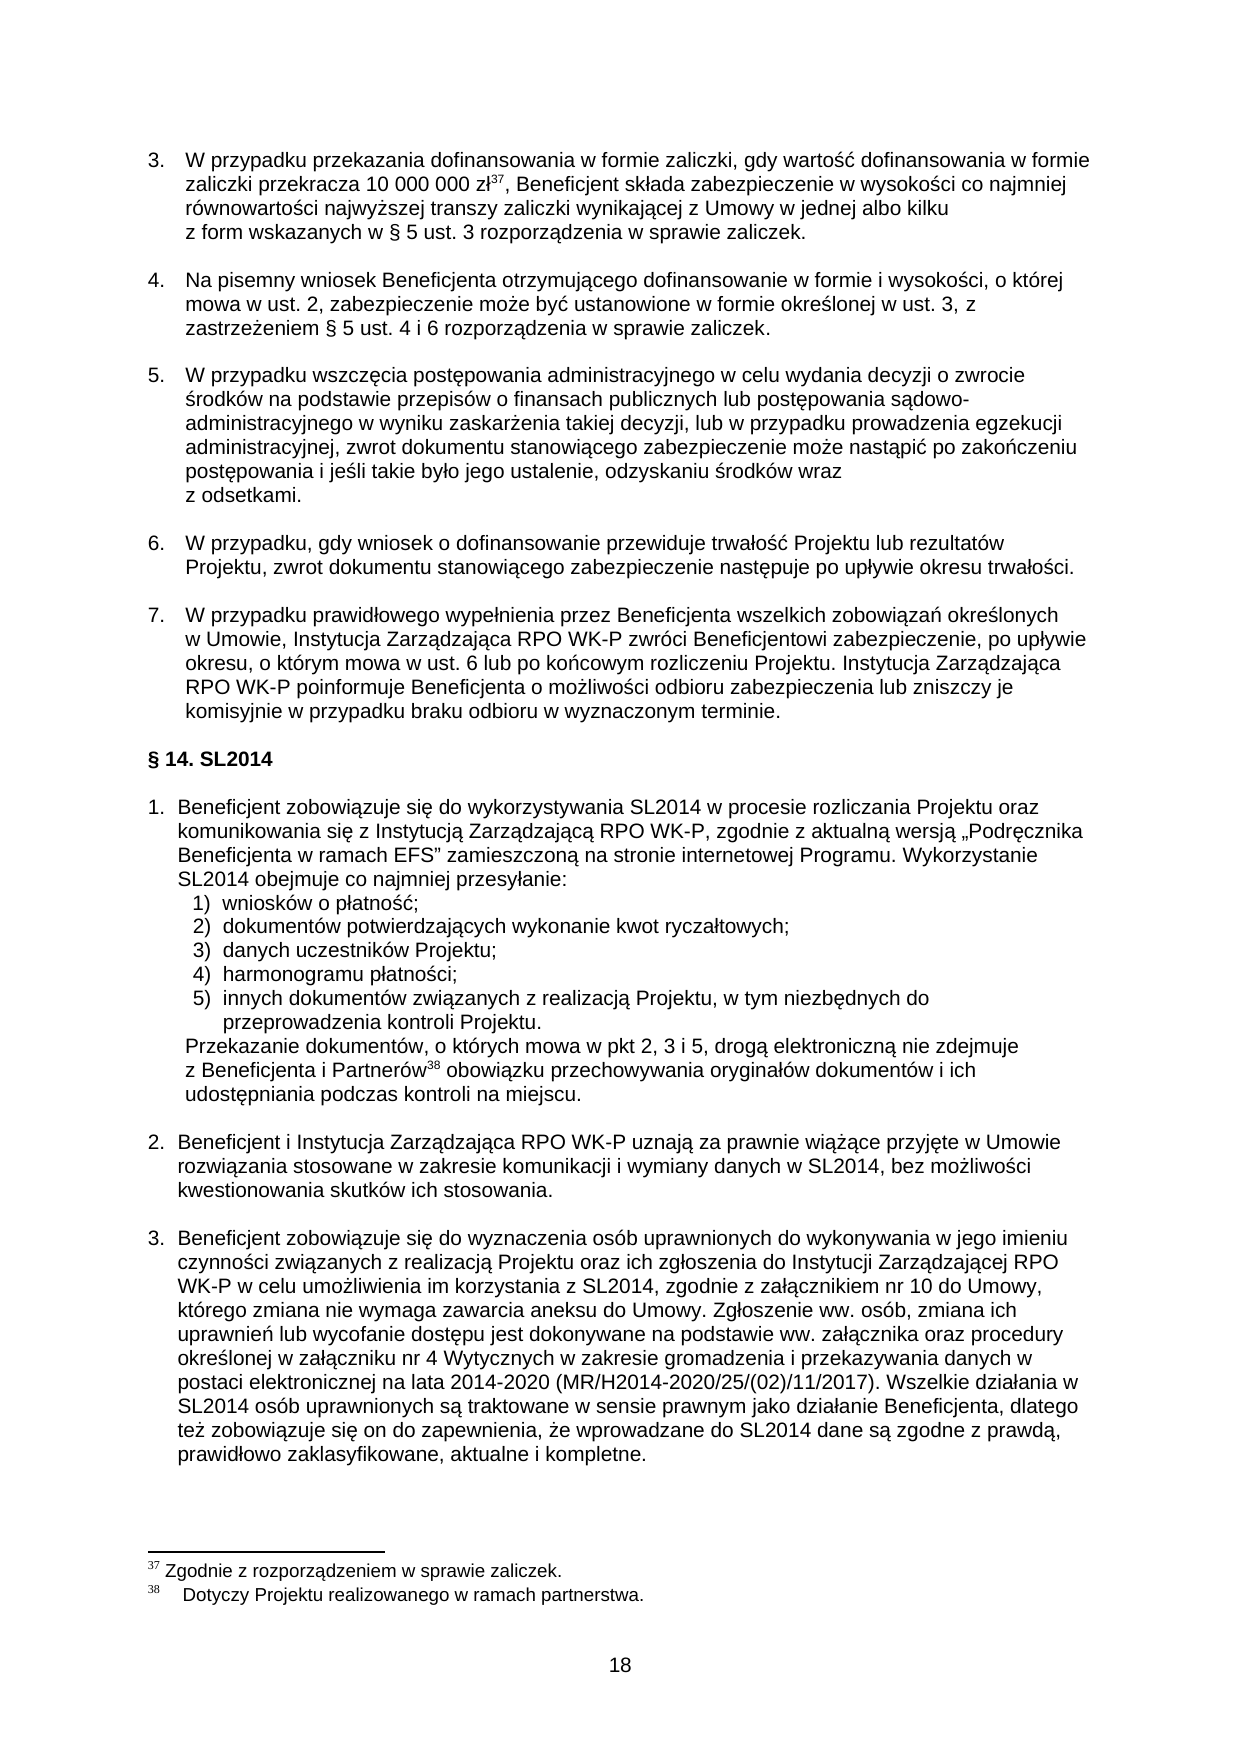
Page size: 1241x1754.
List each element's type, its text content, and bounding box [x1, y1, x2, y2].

list W przypadku przekazania dofinansowania w formie zaliczki, gdy wartość dofinansowania w formie zaliczki przekracza 10 000 000 zł, Beneficjent składa zabezpieczenie w wysokości co najmniej równowartości najwyższej transzy zaliczki wynikającej z Umowy w jednej albo kilku z form wskazanych w § 5 ust. 3 rozporządzenia w sprawie zaliczek. [148, 148, 1092, 243]
list danych uczestników Projektu; [193, 938, 1092, 962]
list W przypadku, gdy wniosek o dofinansowanie przewiduje trwałość Projektu lub rezultatów Projektu, zwrot dokumentu stanowiącego zabezpieczenie następuje po upływie okresu trwałości. [148, 531, 1092, 579]
list wniosków o płatność; [192, 890, 1092, 914]
list harmonogramu płatności; [193, 962, 1092, 986]
list W przypadku prawidłowego wypełnienia przez Beneficjenta wszelkich zobowiązań określonych w Umowie, Instytucja Zarządzająca RPO WK-P zwróci Beneficjentowi zabezpieczenie, po upływie okresu, o którym mowa w ust. 6 lub po końcowym rozliczeniu Projektu. Instytucja Zarządzająca RPO WK-P poinformuje Beneficjenta o możliwości odbioru zabezpieczenia lub zniszczy je komisyjnie w przypadku braku odbioru w wyznaczonym terminie. [148, 603, 1092, 723]
list Beneficjent zobowiązuje się do wykorzystywania SL2014 w procesie rozliczania Projektu oraz komunikowania się z Instytucją Zarządzającą RPO WK-P, zgodnie z aktualną wersją „Podręcznika Beneficjenta w ramach EFS” zamieszczoną na stronie internetowej Programu. Wykorzystanie SL2014 obejmuje co najmniej przesyłanie: [148, 794, 1092, 890]
text § 14. SL2014 [148, 747, 1092, 771]
text Przekazanie dokumentów, o których mowa w pkt 2, 3 i 5, drogą elektroniczną nie zdejmuje z Beneficjenta i Partnerów obowiązku przechowywania oryginałów dokumentów i ich udostępniania podczas kontroli na miejscu. [185, 1034, 1092, 1106]
list W przypadku wszczęcia postępowania administracyjnego w celu wydania decyzji o zwrocie środków na podstawie przepisów o finansach publicznych lub postępowania sądowo-administracyjnego w wyniku zaskarżenia takiej decyzji, lub w przypadku prowadzenia egzekucji administracyjnej, zwrot dokumentu stanowiącego zabezpieczenie może nastąpić po zakończeniu postępowania i jeśli takie było jego ustalenie, odzyskaniu środków wraz z odsetkami. [148, 363, 1092, 507]
list innych dokumentów związanych z realizacją Projektu, w tym niezbędnych do przeprowadzenia kontroli Projektu. [193, 986, 1092, 1034]
list Beneficjent i Instytucja Zarządzająca RPO WK-P uznają za prawnie wiążące przyjęte w Umowie rozwiązania stosowane w zakresie komunikacji i wymiany danych w SL2014, bez możliwości kwestionowania skutków ich stosowania. [148, 1130, 1092, 1202]
list dokumentów potwierdzających wykonanie kwot ryczałtowych; [193, 914, 1092, 938]
list Beneficjent zobowiązuje się do wyznaczenia osób uprawnionych do wykonywania w jego imieniu czynności związanych z realizacją Projektu oraz ich zgłoszenia do Instytucji Zarządzającej RPO WK-P w celu umożliwienia im korzystania z SL2014, zgodnie z załącznikiem nr 10 do Umowy, którego zmiana nie wymaga zawarcia aneksu do Umowy. Zgłoszenie ww. osób, zmiana ich uprawnień lub wycofanie dostępu jest dokonywane na podstawie ww. załącznika oraz procedury określonej w załączniku nr 4 Wytycznych w zakresie gromadzenia i przekazywania danych w postaci elektronicznej na lata 2014-2020 (MR/H2014-2020/25/(02)/11/2017). Wszelkie działania w SL2014 osób uprawnionych są traktowane w sensie prawnym jako działanie Beneficjenta, dlatego też zobowiązuje się on do zapewnienia, że wprowadzane do SL2014 dane są zgodne z prawdą, prawidłowo zaklasyfikowane, aktualne i kompletne. [148, 1226, 1092, 1465]
list Na pisemny wniosek Beneficjenta otrzymującego dofinansowanie w formie i wysokości, o której mowa w ust. 2, zabezpieczenie może być ustanowione w formie określonej w ust. 3, z zastrzeżeniem § 5 ust. 4 i 6 rozporządzenia w sprawie zaliczek. [148, 267, 1092, 339]
